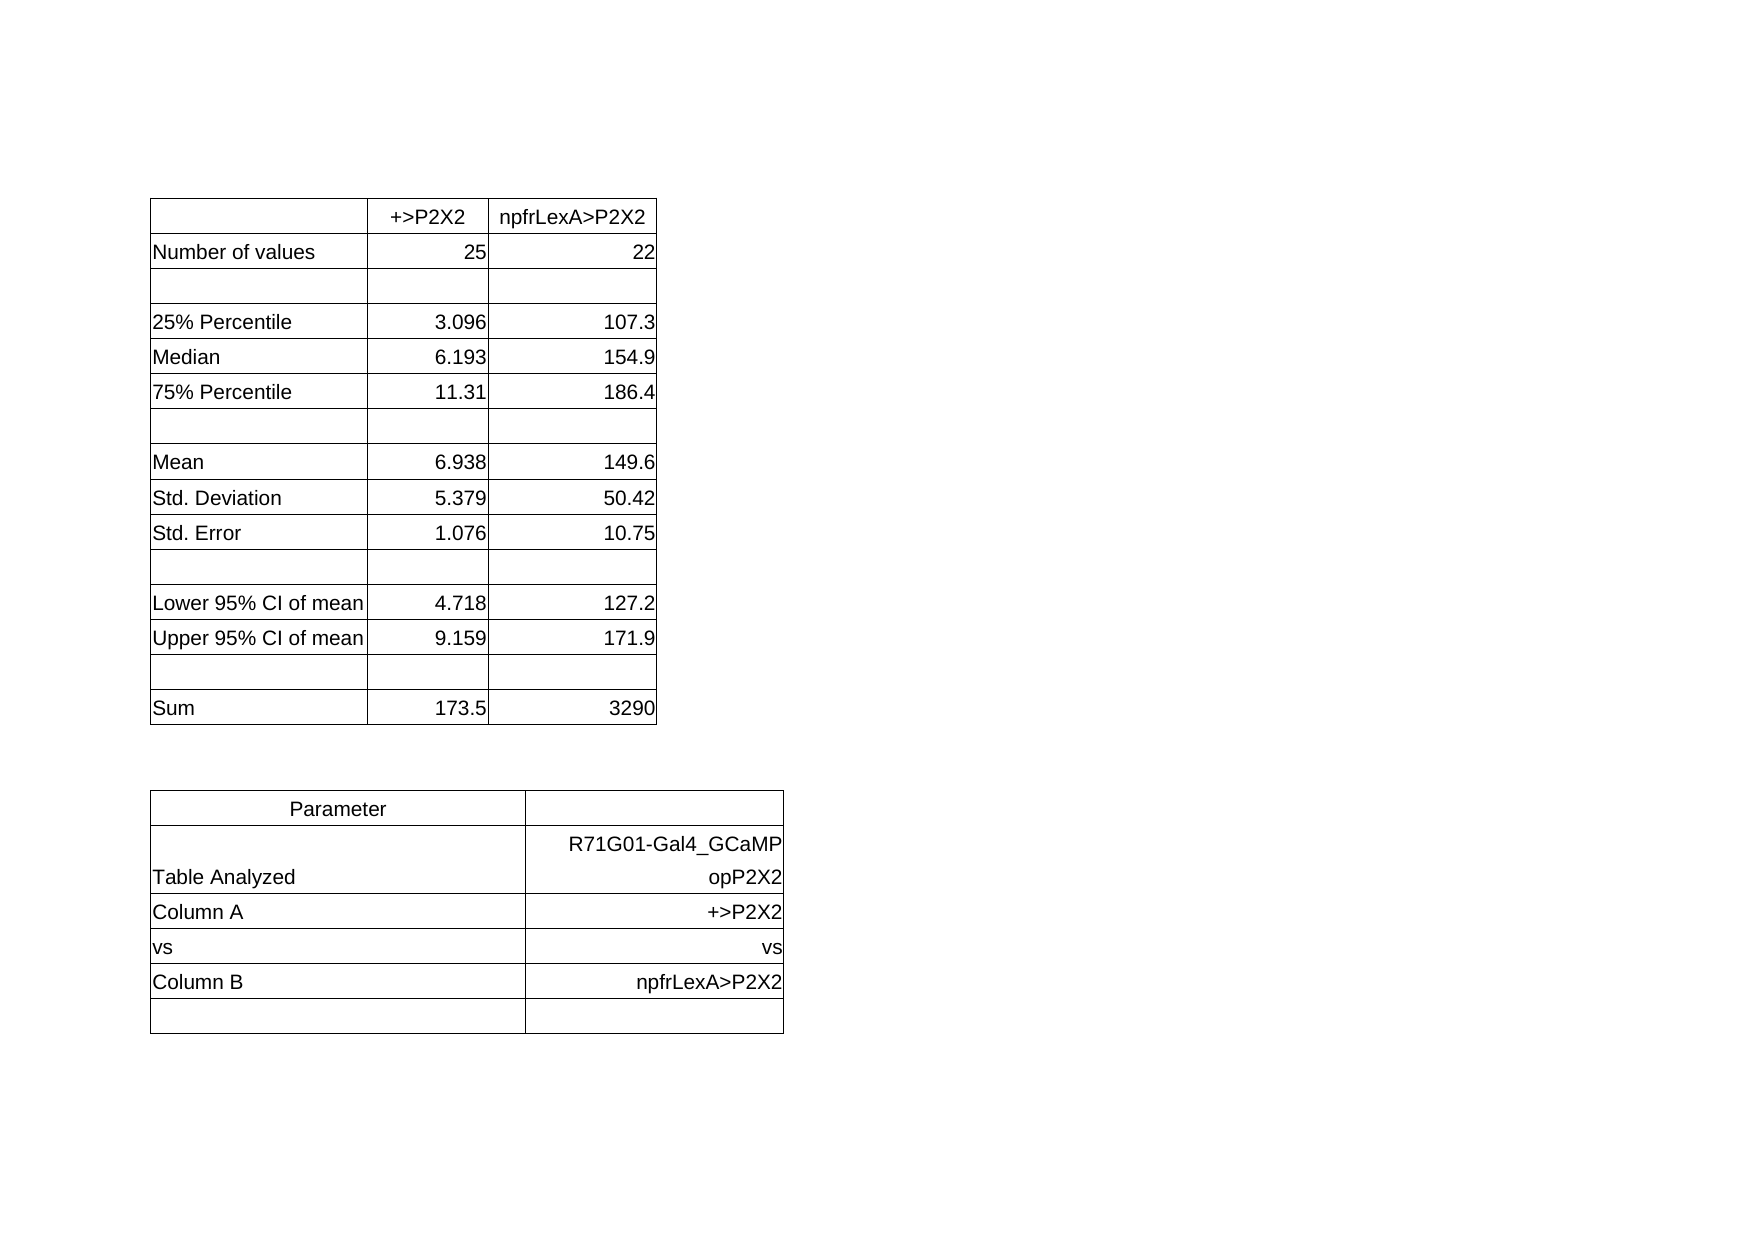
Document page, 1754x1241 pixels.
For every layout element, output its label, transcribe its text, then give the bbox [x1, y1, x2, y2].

table_cell [489, 269, 656, 303]
table_cell npfrLexA>P2X2 [526, 964, 783, 998]
table_cell Std. Deviation [151, 480, 367, 513]
table_cell 127.2 [489, 585, 656, 619]
table_cell vs [526, 929, 783, 963]
table_cell 9.159 [368, 620, 488, 654]
table_cell [151, 409, 367, 443]
table_cell 6.938 [368, 444, 488, 478]
table_cell 25 [368, 234, 488, 268]
table_cell Sum [151, 690, 367, 724]
table_cell 149.6 [489, 444, 656, 478]
table_cell Lower 95% CI of mean [151, 585, 367, 619]
table_cell R71G01-Gal4_GCaMP opP2X2 [526, 826, 783, 893]
table_cell 186.4 [489, 374, 656, 408]
table_cell Mean [151, 444, 367, 478]
table_cell Table Analyzed [151, 826, 525, 893]
table_cell 171.9 [489, 620, 656, 654]
table_cell Column B [151, 964, 525, 998]
table_cell 11.31 [368, 374, 488, 408]
table_cell [489, 550, 656, 584]
table_cell 10.75 [489, 515, 656, 549]
table_cell vs [151, 929, 525, 963]
table_cell Number of values [151, 234, 367, 268]
table_cell [151, 269, 367, 303]
table_cell [368, 655, 488, 689]
table_cell +>P2X2 [526, 894, 783, 928]
table_cell Column A [151, 894, 525, 928]
table_header Parameter [151, 791, 525, 825]
table_cell 3290 [489, 690, 656, 724]
table_cell 50.42 [489, 480, 656, 513]
table_cell [151, 655, 367, 689]
table_cell [489, 655, 656, 689]
table_cell 3.096 [368, 304, 488, 338]
table_cell [151, 999, 525, 1033]
table_cell [489, 409, 656, 443]
table_cell Std. Error [151, 515, 367, 549]
table_cell 4.718 [368, 585, 488, 619]
table_header [526, 791, 783, 825]
table_cell 173.5 [368, 690, 488, 724]
table_cell 107.3 [489, 304, 656, 338]
table_cell Upper 95% CI of mean [151, 620, 367, 654]
table_cell 25% Percentile [151, 304, 367, 338]
table_cell 1.076 [368, 515, 488, 549]
table_cell 75% Percentile [151, 374, 367, 408]
table_cell [368, 550, 488, 584]
table_cell 6.193 [368, 339, 488, 373]
table_cell [526, 999, 783, 1033]
table_cell [368, 409, 488, 443]
table_cell [368, 269, 488, 303]
table_header +>P2X2 [368, 199, 488, 233]
table_cell 5.379 [368, 480, 488, 513]
table_cell 154.9 [489, 339, 656, 373]
table_cell [151, 550, 367, 584]
table_header [151, 199, 367, 233]
table_cell Median [151, 339, 367, 373]
table_header npfrLexA>P2X2 [489, 199, 656, 233]
table_cell 22 [489, 234, 656, 268]
